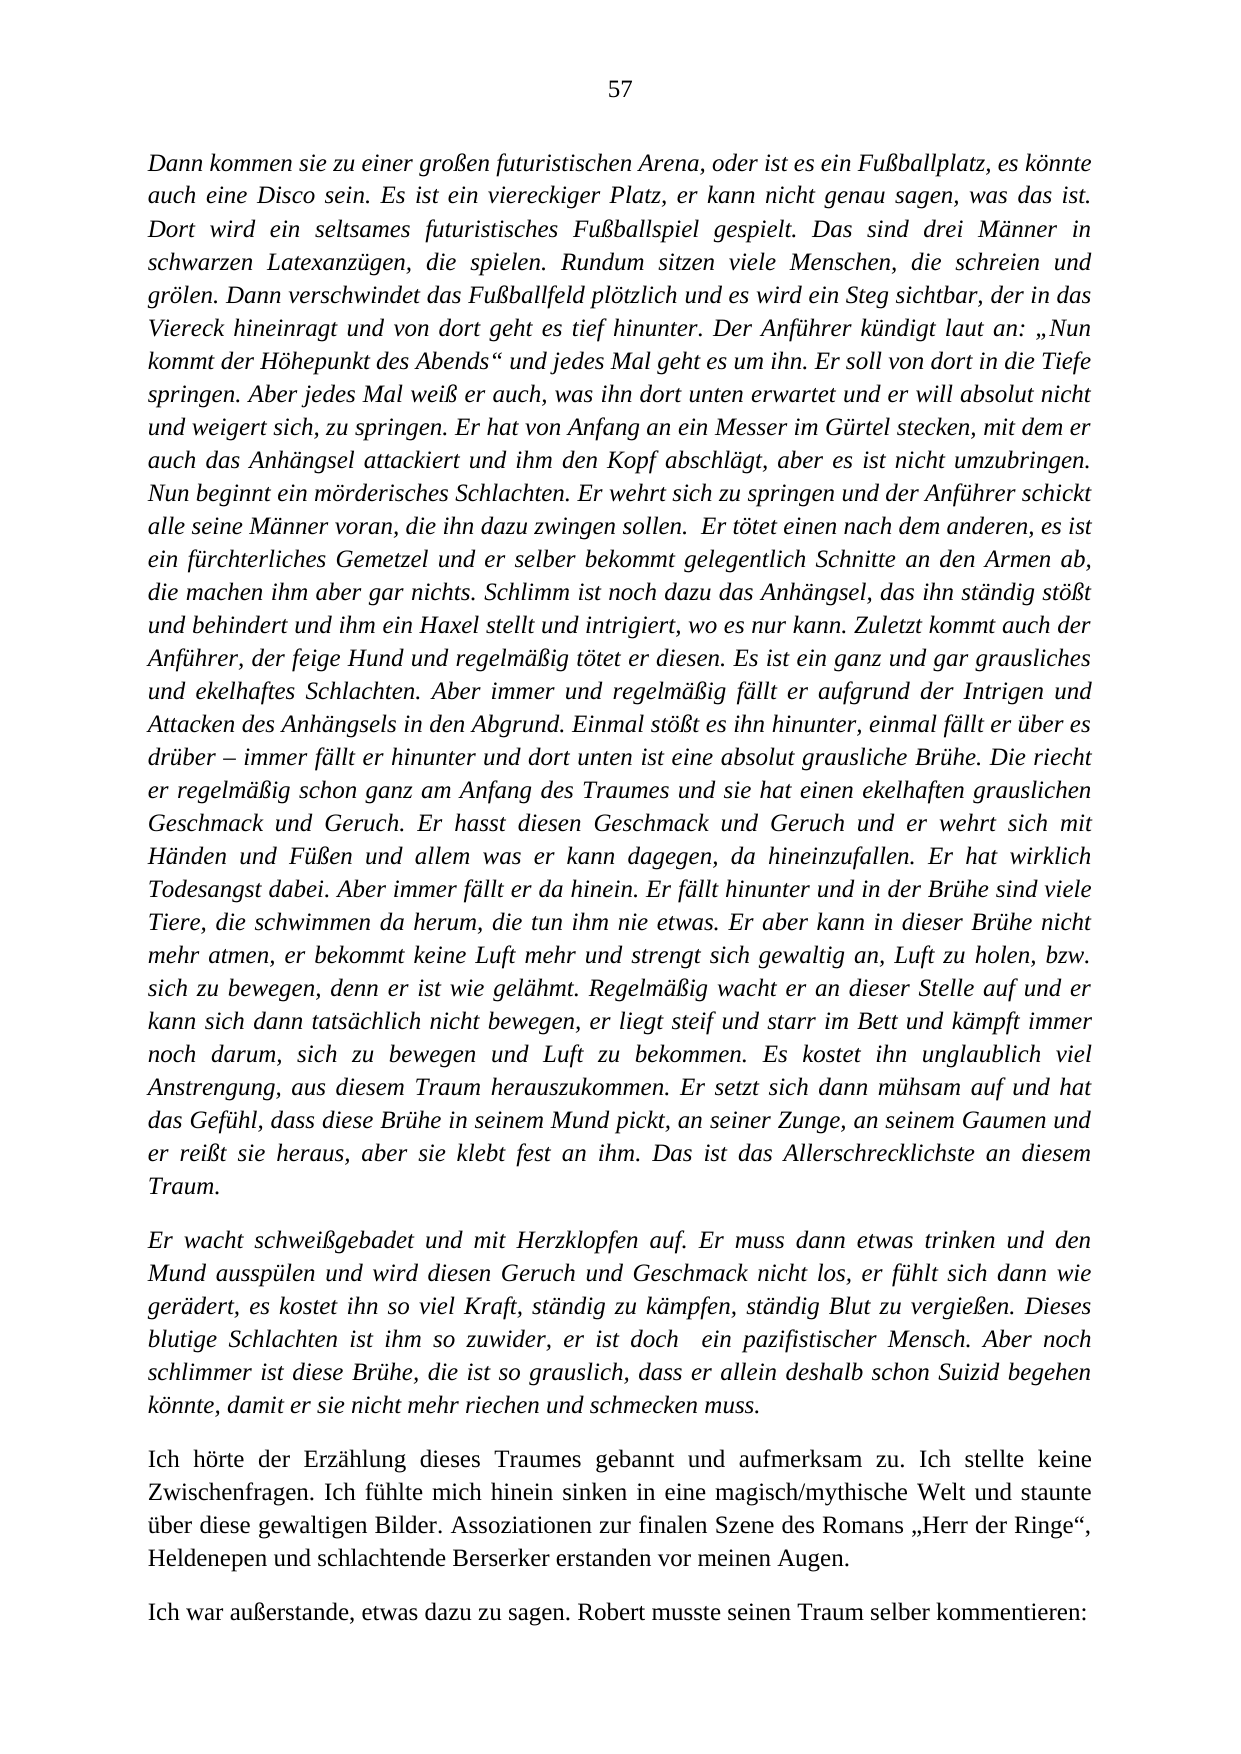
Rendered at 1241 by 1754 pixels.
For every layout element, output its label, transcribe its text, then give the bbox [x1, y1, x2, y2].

text Ich hörte der Erzählung dieses Traumes gebannt und aufmerksam zu. Ich stellte keine Zwischenfragen. Ich fühlte mich hinein sinken in eine magisch/mythische Welt und staunte über diese gewaltigen Bilder. Assoziationen zur finalen Szene des Romans „Herr der Ringe“, Heldenepen und schlachtende Berserker erstanden vor meinen Augen. [148, 1444, 1093, 1572]
text Ich war außerstande, etwas dazu zu sagen. Robert musste seinen Traum selber kommentieren: [148, 1597, 1093, 1626]
text Dann kommen sie zu einer großen futuristischen Arena, oder ist es ein Fußballplatz, es könnte auch eine Disco sein. Es ist ein viereckiger Platz, er kann nicht genau sagen, was das ist. Dort wird ein seltsames futuristisches Fußballspiel gespielt. Das sind drei Männer in schwarzen Latexanzügen, die spielen. Rundum sitzen viele Menschen, die schreien und grölen. Dann verschwindet das Fußballfeld plötzlich und es wird ein Steg sichtbar, der in das Viereck hineinragt und von dort geht es tief hinunter. Der Anführer kündigt laut an: „Nun kommt der Höhepunkt des Abends“ und jedes Mal geht es um ihn. Er soll von dort in die Tiefe springen. Aber jedes Mal weiß er auch, was ihn dort unten erwartet und er will absolut nicht und weigert sich, zu springen. Er hat von Anfang an ein Messer im Gürtel stecken, mit dem er auch das Anhängsel attackiert und ihm den Kopf abschlägt, aber es ist nicht umzubringen. Nun beginnt ein mörderisches Schlachten. Er wehrt sich zu springen und der Anführer schickt alle seine Männer voran, die ihn dazu zwingen sollen. Er tötet einen nach dem anderen, es ist ein fürchterliches Gemetzel und er selber bekommt gelegentlich Schnitte an den Armen ab, die machen ihm aber gar nichts. Schlimm ist noch dazu das Anhängsel, das ihn ständig stößt und behindert und ihm ein Haxel stellt und intrigiert, wo es nur kann. Zuletzt kommt auch der Anführer, der feige Hund und regelmäßig tötet er diesen. Es ist ein ganz und gar grausliches und ekelhaftes Schlachten. Aber immer und regelmäßig fällt er aufgrund der Intrigen und Attacken des Anhängsels in den Abgrund. Einmal stößt es ihn hinunter, einmal fällt er über es drüber – immer fällt er hinunter und dort unten ist eine absolut grausliche Brühe. Die riecht er regelmäßig schon ganz am Anfang des Traumes und sie hat einen ekelhaften grauslichen Geschmack und Geruch. Er hasst diesen Geschmack und Geruch und er wehrt sich mit Händen und Füßen und allem was er kann dagegen, da hineinzufallen. Er hat wirklich Todesangst dabei. Aber immer fällt er da hinein. Er fällt hinunter und in der Brühe sind viele Tiere, die schwimmen da herum, die tun ihm nie etwas. Er aber kann in dieser Brühe nicht mehr atmen, er bekommt keine Luft mehr und strengt sich gewaltig an, Luft zu holen, bzw. sich zu bewegen, denn er ist wie gelähmt. Regelmäßig wacht er an dieser Stelle auf und er kann sich dann tatsächlich nicht bewegen, er liegt steif und starr im Bett und kämpft immer noch darum, sich zu bewegen und Luft zu bekommen. Es kostet ihn unglaublich viel Anstrengung, aus diesem Traum herauszukommen. Er setzt sich dann mühsam auf und hat das Gefühl, dass diese Brühe in seinem Mund pickt, an seiner Zunge, an seinem Gaumen und er reißt sie heraus, aber sie klebt fest an ihm. Das ist das Allerschrecklichste an diesem Traum. [148, 148, 1093, 1200]
text Er wacht schweißgebadet und mit Herzklopfen auf. Er muss dann etwas trinken und den Mund ausspülen und wird diesen Geruch und Geschmack nicht los, er fühlt sich dann wie gerädert, es kostet ihn so viel Kraft, ständig zu kämpfen, ständig Blut zu vergießen. Dieses blutige Schlachten ist ihm so zuwider, er ist doch ein pazifistischer Mensch. Aber noch schlimmer ist diese Brühe, die ist so grauslich, dass er allein deshalb schon Suizid begehen könnte, damit er sie nicht mehr riechen und schmecken muss. [148, 1225, 1093, 1419]
